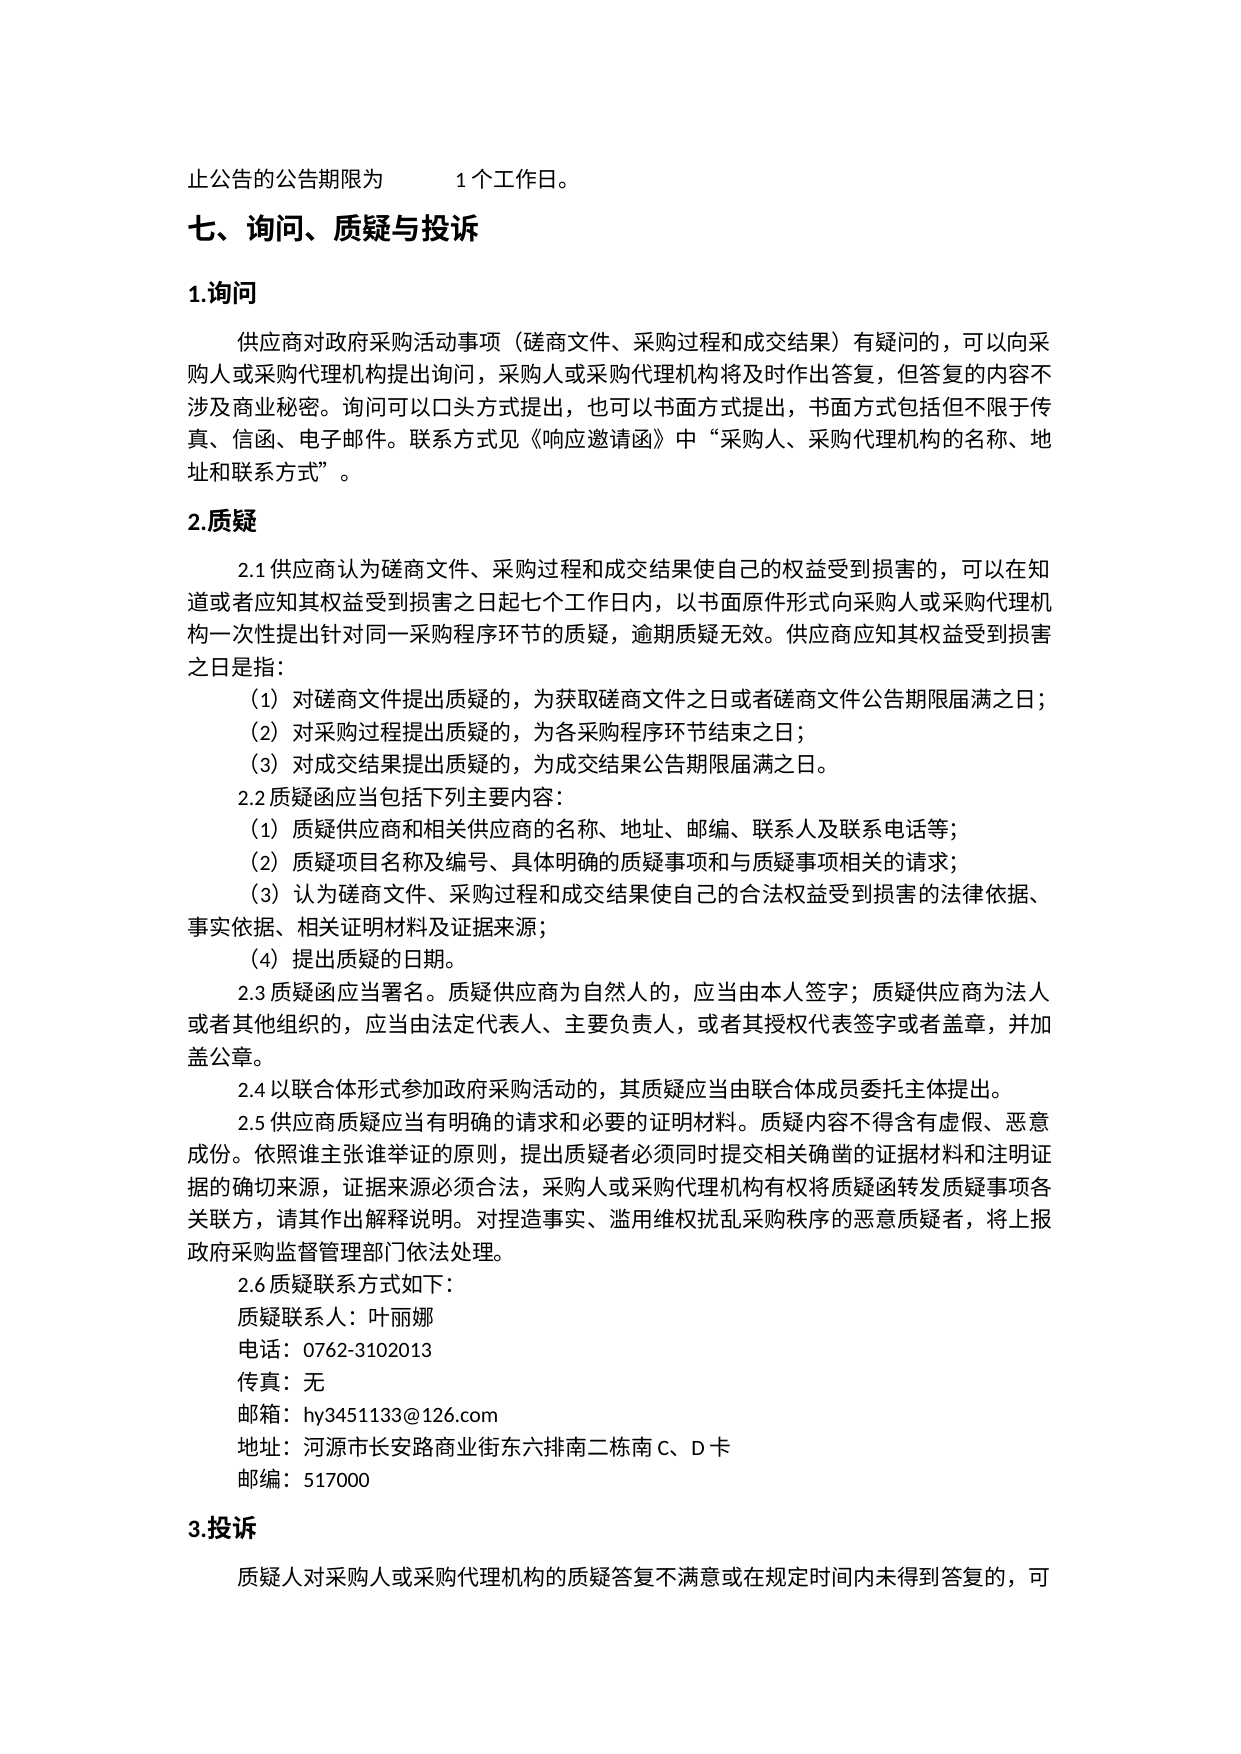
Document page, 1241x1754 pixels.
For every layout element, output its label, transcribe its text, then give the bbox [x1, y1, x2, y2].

text 2.1供应商认为磋商文件、采购过程和成交结果使自己的权益受到损害的，可以在知道或者应知其权益受到损害之日起七个工作日内，以书面原件形式向采购人或采购代理机构一次性提出针对同一采购程序环节的质疑，逾期质疑无效。供应商应知其权益受到损害之日是指： [187, 552, 1053, 682]
text 3.投诉 [187, 1494, 1053, 1559]
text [187, 162, 1053, 194]
text 2.2质疑函应当包括下列主要内容： [187, 779, 1053, 812]
text 传真：无 [187, 1364, 1053, 1397]
text 2.5供应商质疑应当有明确的请求和必要的证明材料。质疑内容不得含有虚假、恶意成份。依照谁主张谁举证的原则，提出质疑者必须同时提交相关确凿的证据材料和注明证据的确切来源，证据来源必须合法，采购人或采购代理机构有权将质疑函转发质疑事项各关联方，请其作出解释说明。对捏造事实、滥用维权扰乱采购秩序的恶意质疑者，将上报政府采购监督管理部门依法处理。 [187, 1104, 1053, 1267]
text 质疑联系人：叶丽娜 [187, 1299, 1053, 1332]
text 1.询问 [187, 259, 1053, 324]
text （2）质疑项目名称及编号、具体明确的质疑事项和与质疑事项相关的请求； [187, 844, 1053, 877]
text （2）对采购过程提出质疑的，为各采购程序环节结束之日； [187, 714, 1053, 747]
text （3）认为磋商文件、采购过程和成交结果使自己的合法权益受到损害的法律依据、事实依据、相关证明材料及证据来源； [187, 877, 1053, 942]
text （1）质疑供应商和相关供应商的名称、地址、邮编、联系人及联系电话等； [187, 812, 1053, 844]
text （4）提出质疑的日期。 [187, 942, 1053, 974]
text 邮箱：hy3451133@126.com [187, 1397, 1053, 1429]
text 2.质疑 [187, 487, 1053, 552]
text 七、询问、质疑与投诉 [187, 194, 1053, 259]
text 2.6质疑联系方式如下： [187, 1267, 1053, 1299]
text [187, 1559, 1053, 1592]
text 地址：河源市长安路商业街东六排南二栋南C、D卡 [187, 1429, 1053, 1462]
text （3）对成交结果提出质疑的，为成交结果公告期限届满之日。 [187, 747, 1053, 779]
text 邮编：517000 [187, 1462, 1053, 1494]
text 2.4以联合体形式参加政府采购活动的，其质疑应当由联合体成员委托主体提出。 [187, 1072, 1053, 1104]
text 2.3质疑函应当署名。质疑供应商为自然人的，应当由本人签字；质疑供应商为法人或者其他组织的，应当由法定代表人、主要负责人，或者其授权代表签字或者盖章，并加盖公章。 [187, 974, 1053, 1072]
text 供应商对政府采购活动事项（磋商文件、采购过程和成交结果）有疑问的，可以向采购人或采购代理机构提出询问，采购人或采购代理机构将及时作出答复，但答复的内容不涉及商业秘密。询问可以口头方式提出，也可以书面方式提出，书面方式包括但不限于传真、信函、电子邮件。联系方式见《响应邀请函》中“采购人、采购代理机构的名称、地址和联系方式”。 [187, 324, 1053, 487]
text 电话：0762-3102013 [187, 1332, 1053, 1364]
text （1）对磋商文件提出质疑的，为获取磋商文件之日或者磋商文件公告期限届满之日； [187, 682, 1053, 714]
